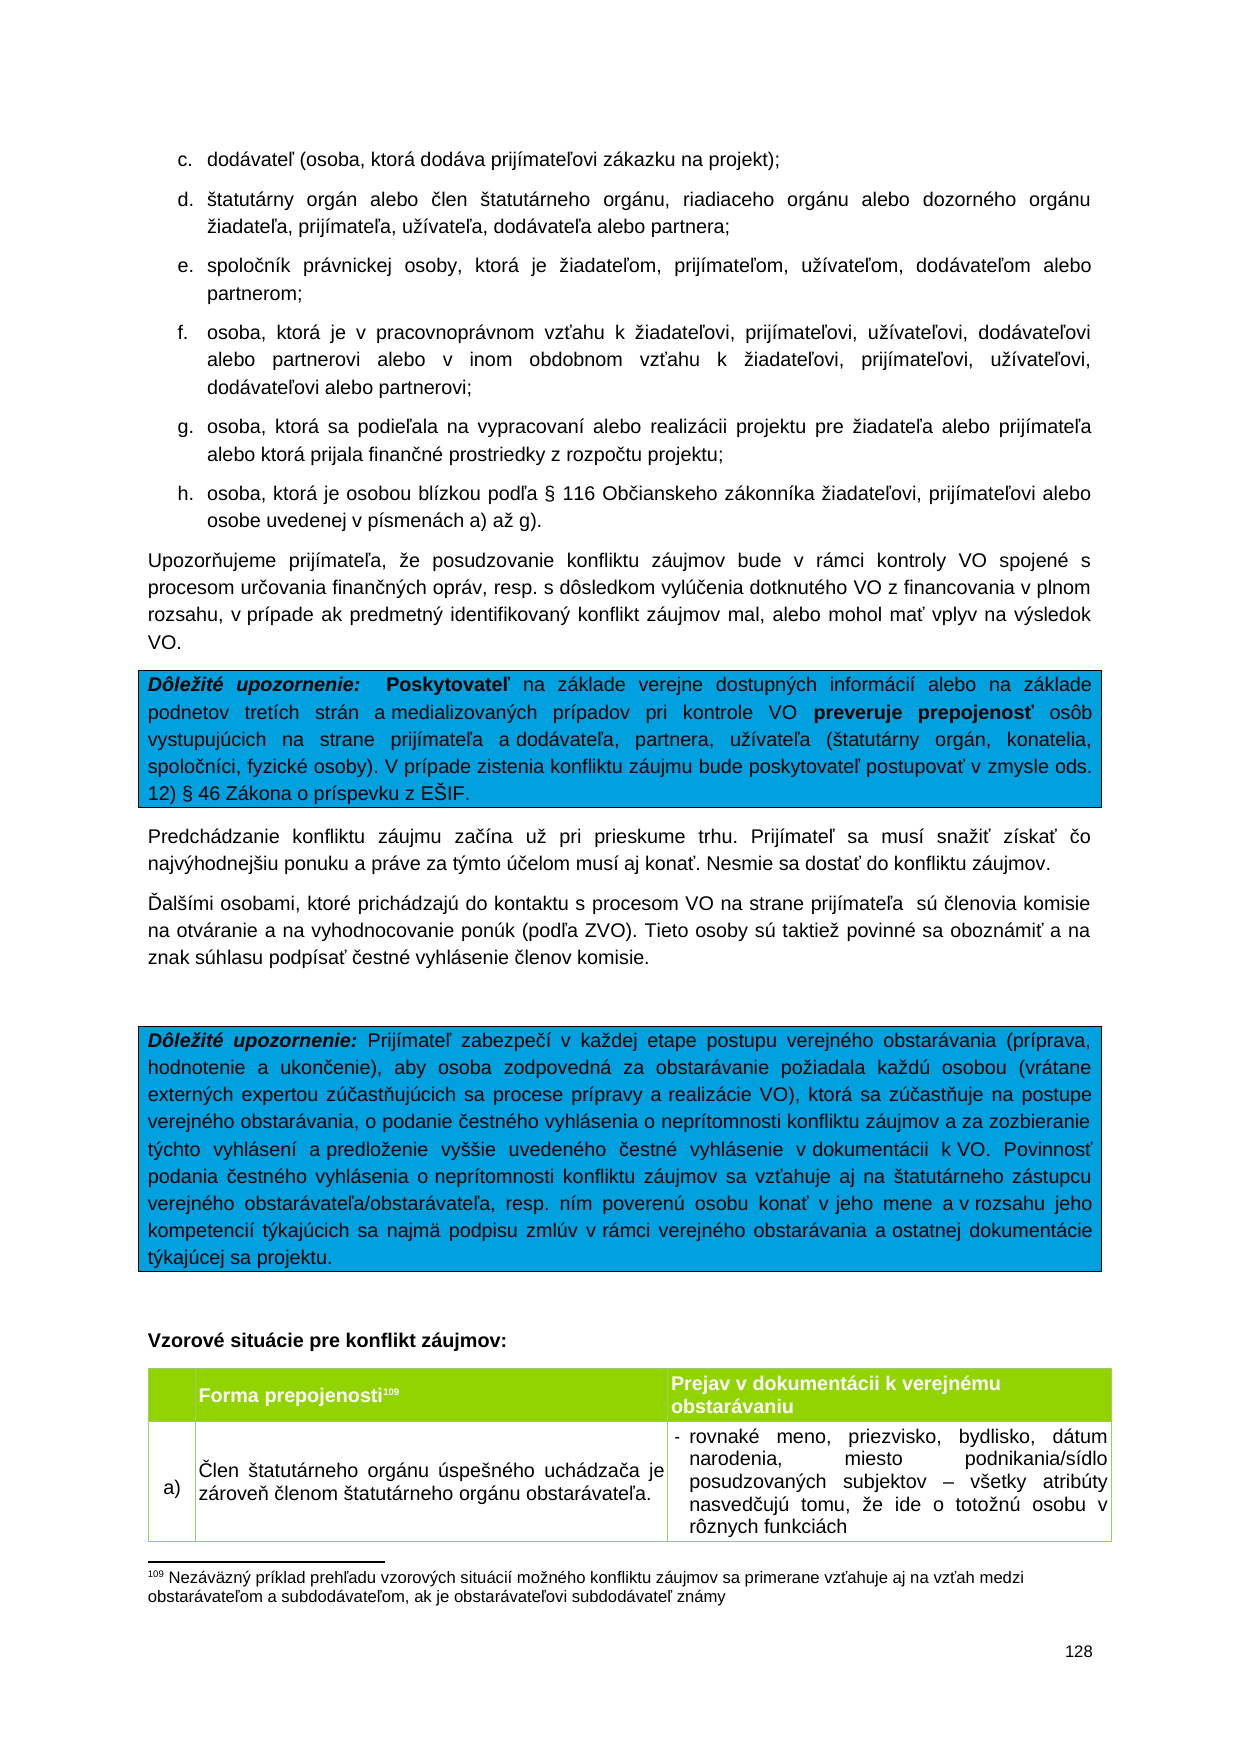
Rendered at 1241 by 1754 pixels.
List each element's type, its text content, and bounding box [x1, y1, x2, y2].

table_header Forma prepojenosti [196, 1369, 667, 1421]
text Predchádzanie konfliktu záujmu začína už pri prieskume trhu. Prijímateľ sa musí snažiť získať čo najvýhodnejšiu ponuku a práve za týmto účelom musí aj konať. Nesmie sa dostať do konfliktu záujmov. [148, 825, 1092, 875]
text Dôležité upozornenie: Prijímateľ zabezpečí v každej etape postupu verejného obstarávania (príprava, hodnotenie a ukončenie), aby osoba zodpovedná za obstarávanie požiadala každú osobou (vrátane externých expertou zúčastňujúcich sa procese prípravy a realizácie VO), ktorá sa zúčastňuje na postupe verejného obstarávania, o podanie čestného vyhlásenia o neprítomnosti konfliktu záujmov a za zozbieranie týchto vyhlásení a predloženie vyššie uvedeného čestné vyhlásenie v dokumentácii k VO. Povinnosť podania čestného vyhlásenia o neprítomnosti konfliktu záujmov sa vzťahuje aj na štatutárneho zástupcu verejného obstarávateľa/obstarávateľa, resp. ním poverenú osobu konať v jeho mene a v rozsahu jeho kompetencií týkajúcich sa najmä podpisu zmlúv v rámci verejného obstarávania a ostatnej dokumentácie týkajúcej sa projektu. [139, 1027, 1101, 1271]
text Dôležité upozornenie: Poskytovateľ na základe verejne dostupných informácií alebo na základe podnetov tretích strán a medializovaných prípadov pri kontrole VO preveruje prepojenosť osôb vystupujúcich na strane prijímateľa a dodávateľa, partnera, užívateľa (štatutárny orgán, konatelia, spoločníci, fyzické osoby). V prípade zistenia konfliktu záujmu bude poskytovateľ postupovať v zmysle ods. 12) § 46 Zákona o príspevku z EŠIF. [139, 671, 1101, 807]
list osoba, ktorá je osobou blízkou podľa § 116 Občianskeho zákonníka žiadateľovi, prijímateľovi alebo osobe uvedenej v písmenách a) až g). [177, 482, 1092, 532]
table_header [149, 1369, 195, 1421]
list štatutárny orgán alebo člen štatutárneho orgánu, riadiaceho orgánu alebo dozorného orgánu žiadateľa, prijímateľa, užívateľa, dodávateľa alebo partnera; [177, 187, 1092, 237]
table_cell Člen štatutárneho orgánu úspešného uchádzača je zároveň členom štatutárneho orgánu obstarávateľa. [196, 1422, 667, 1541]
list osoba, ktorá je v pracovnoprávnom vzťahu k žiadateľovi, prijímateľovi, užívateľovi, dodávateľovi alebo partnerovi alebo v inom obdobnom vzťahu k žiadateľovi, prijímateľovi, užívateľovi, dodávateľovi alebo partnerovi; [177, 321, 1092, 398]
list dodávateľ (osoba, ktorá dodáva prijímateľovi zákazku na projekt); [177, 148, 1092, 170]
list spoločník právnickej osoby, ktorá je žiadateľom, prijímateľom, užívateľom, dodávateľom alebo partnerom; [177, 254, 1092, 304]
table_cell rovnaké meno, priezvisko, bydlisko, dátum narodenia, miesto podnikania/sídlo posudzovaných subjektov – všetky atribúty nasvedčujú tomu, že ide o totožnú osobu v rôznych funkciách [668, 1422, 1111, 1541]
text Ďalšími osobami, ktoré prichádzajú do kontaktu s procesom VO na strane prijímateľa sú členovia komisie na otváranie a na vyhodnocovanie ponúk (podľa ZVO). Tieto osoby sú taktiež povinné sa oboznámiť a na znak súhlasu podpísať čestné vyhlásenie členov komisie. [148, 892, 1092, 969]
table_header Prejav v dokumentácii k verejnému obstarávaniu [668, 1369, 1111, 1421]
list osoba, ktorá sa podieľala na vypracovaní alebo realizácii projektu pre žiadateľa alebo prijímateľa alebo ktorá prijala finančné prostriedky z rozpočtu projektu; [177, 415, 1092, 465]
table_cell a) [149, 1422, 195, 1541]
text Vzorové situácie pre konflikt záujmov: [148, 1329, 1092, 1351]
text Upozorňujeme prijímateľa, že posudzovanie konfliktu záujmov bude v rámci kontroly VO spojené s procesom určovania finančných opráv, resp. s dôsledkom vylúčenia dotknutého VO z financovania v plnom rozsahu, v prípade ak predmetný identifikovaný konflikt záujmov mal, alebo mohol mať vplyv na výsledok VO. [148, 549, 1092, 653]
